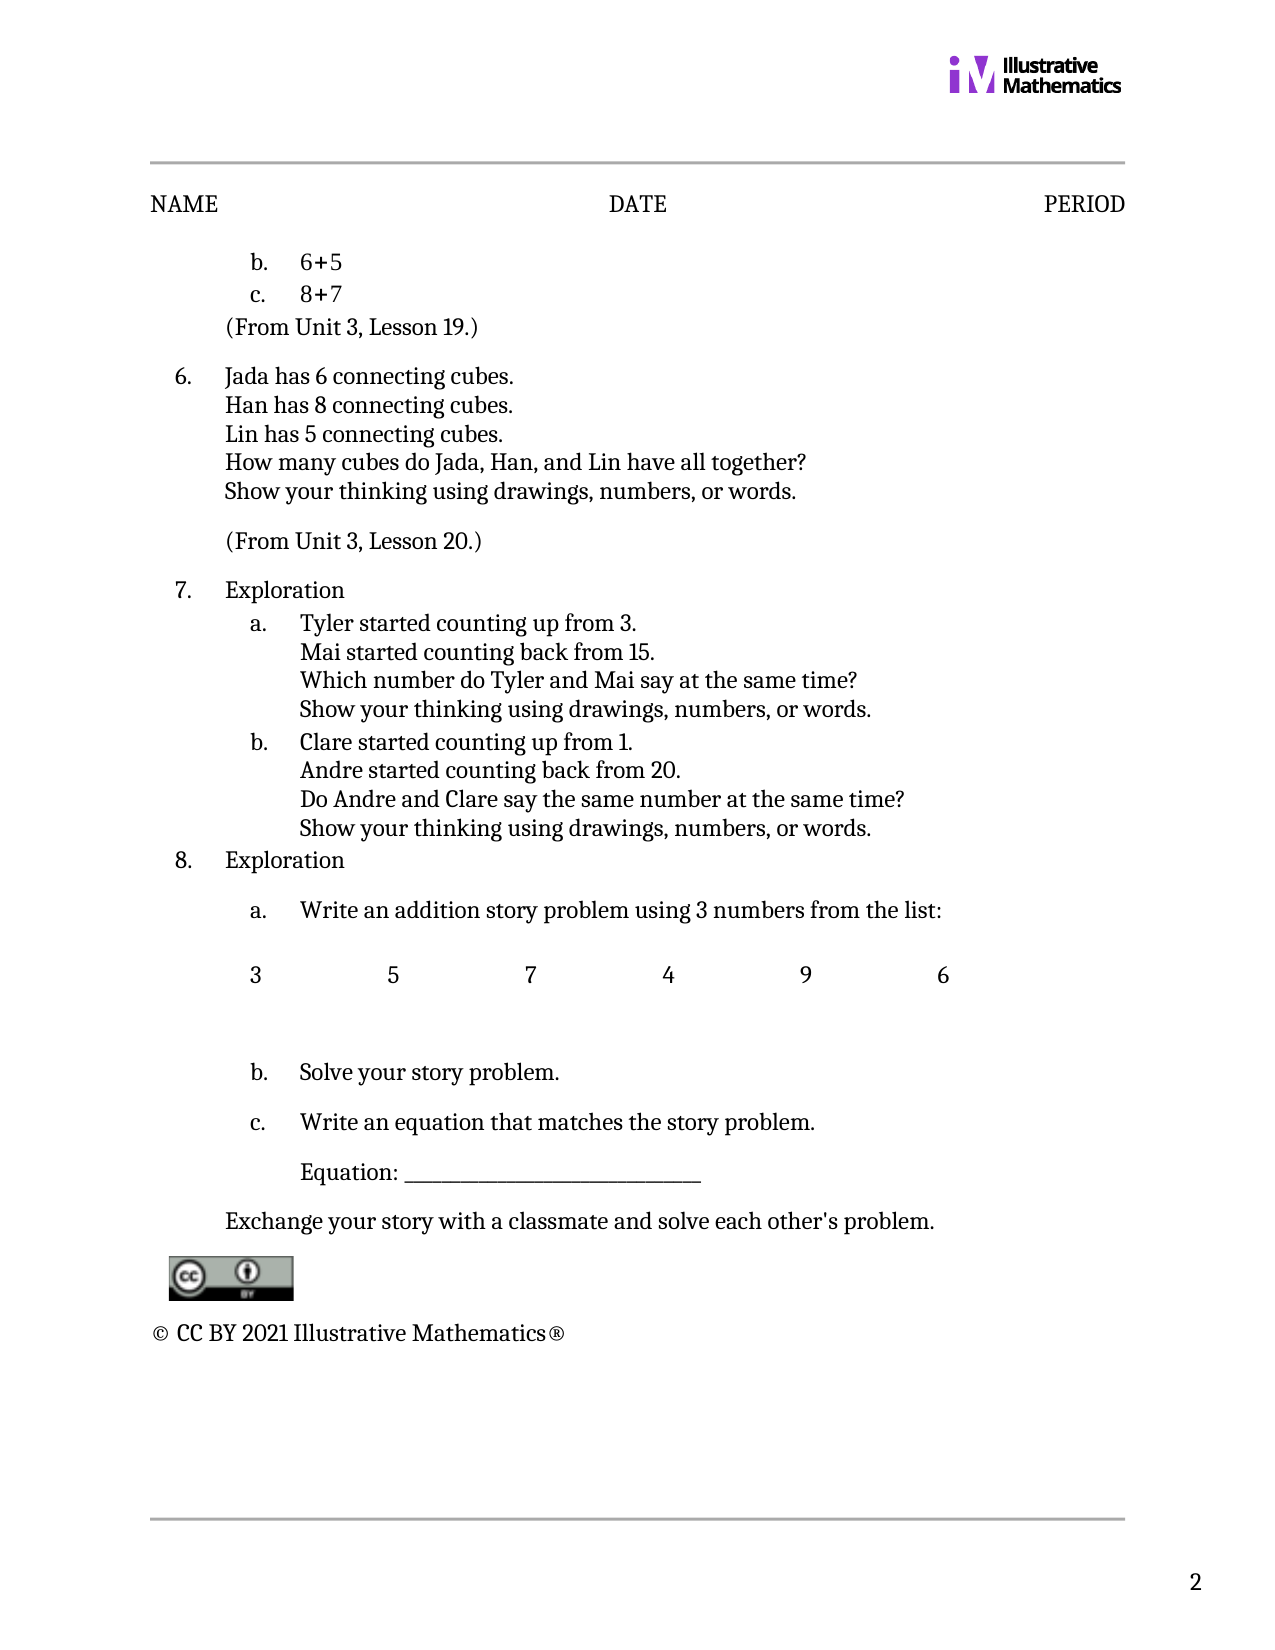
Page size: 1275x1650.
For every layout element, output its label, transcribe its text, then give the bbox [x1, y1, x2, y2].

picture [949, 55, 1121, 93]
table_header 9 [689, 928, 826, 993]
list Equation: ________________________________ [250, 1157, 1125, 1186]
table_header 6 [826, 928, 964, 993]
list Jada has 6 connecting cubes. Han has 8 connecting cubes. Lin has 5 connecting cubes. How many cubes do Jada, Han, and Lin have all together? Show your thinking using drawings, numbers, or words. [175, 362, 1125, 506]
list Write an equation that matches the story problem. [250, 1108, 1125, 1137]
list (From Unit 3, Lesson 20.) [175, 527, 1125, 555]
list Exchange your story with a classmate and solve each other's problem. [175, 1207, 1125, 1236]
list Exploration [175, 576, 1125, 605]
text © CC BY 2021 Illustrative Mathematics® [150, 1319, 1125, 1348]
list Write an addition story problem using 3 numbers from the list: [250, 896, 1125, 924]
table_header 4 [551, 928, 689, 993]
table_header 5 [276, 928, 414, 993]
table_header 7 [414, 928, 551, 993]
list Tyler started counting up from 3. Mai started counting back from 15. Which number do Tyler and Mai say at the same time? Show your thinking using drawings, numbers, or words. [250, 609, 1125, 724]
list Clare started counting up from 1. Andre started counting back from 20. Do Andre and Clare say the same number at the same time? Show your thinking using drawings, numbers, or words. [250, 727, 1125, 842]
list Solve your story problem. [250, 1058, 1125, 1087]
list Exploration [175, 846, 1125, 875]
picture [168, 1256, 294, 1301]
list (From Unit 3, Lesson 19.) [175, 312, 1125, 341]
table_header 3 [139, 928, 276, 993]
